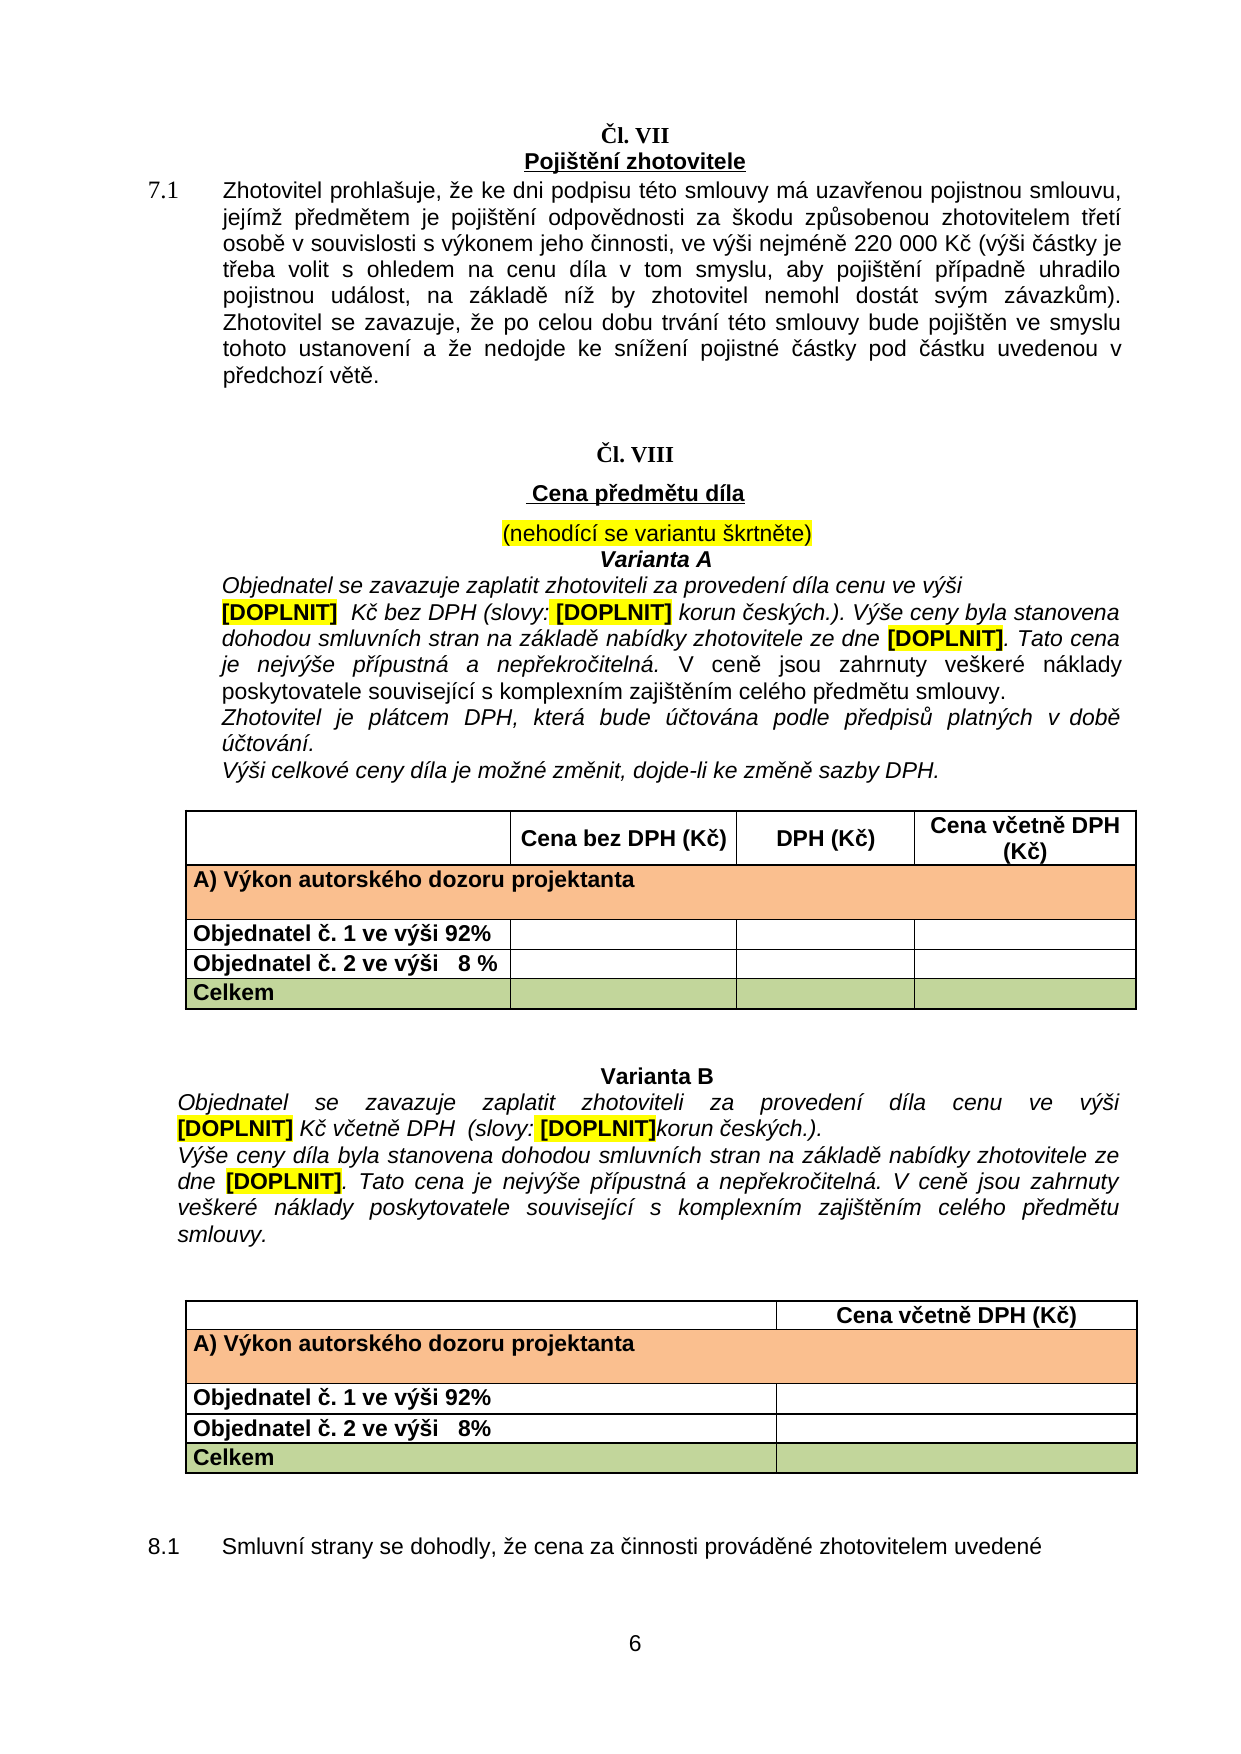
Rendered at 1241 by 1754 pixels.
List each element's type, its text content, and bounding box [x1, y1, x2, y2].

text (nehodící se variantu škrtněte) [192, 519, 1122, 546]
table_cell [777, 1444, 1136, 1472]
subtitle Cena předmětu díla [148, 480, 1122, 506]
text Pojištění zhotovitele [148, 148, 1122, 175]
text Výši celkové ceny díla je možné změnit, dojde-li ke změně sazby DPH. [222, 757, 1122, 783]
table_header Cena včetně DPH (Kč) [777, 1302, 1136, 1329]
table_header [187, 812, 510, 864]
table_cell [511, 920, 736, 949]
table_cell A) Výkon autorského dozoru projektanta [187, 1330, 1136, 1383]
table_cell Objednatel č. 2 ve výši 8% [187, 1415, 776, 1442]
table_cell [737, 920, 914, 949]
table_cell [737, 979, 914, 1008]
list [DOPLNIT] Kč bez DPH (slovy: [DOPLNIT] korun českých.). Výše ceny byla stanovena dohodou smluvních stran na základě nabídky zhotovitele ze dne [DOPLNIT]. Tato cena je nejvýše přípustná a nepřekročitelná. V ceně jsou zahrnuty veškeré náklady poskytovatele související s komplexním zajištěním celého předmětu smlouvy. [222, 599, 1122, 704]
table_cell Objednatel č. 1 ve výši 92% [187, 1384, 776, 1413]
text Zhotovitel je plátcem DPH, která bude účtována podle předpisů platných v době účtování. [222, 704, 1122, 757]
text Varianta A [192, 546, 1122, 572]
subtitle Čl. VIII [148, 441, 1122, 467]
list Zhotovitel prohlašuje, že ke dni podpisu této smlouvy má uzavřenou pojistnou smlouvu, jejímž předmětem je pojištění odpovědnosti za škodu způsobenou zhotovitelem třetí osobě v souvislosti s výkonem jeho činnosti, ve výši nejméně 220 000 Kč (výši částky je třeba volit s ohledem na cenu díla v tom smyslu, aby pojištění případně uhradilo pojistnou událost, na základě níž by zhotovitel nemohl dostát svým závazkům). Zhotovitel se zavazuje, že po celou dobu trvání této smlouvy bude pojištěn ve smyslu tohoto ustanovení a že nedojde ke snížení pojistné částky pod částku uvedenou v předchozí větě. [148, 175, 1122, 388]
table_cell A) Výkon autorského dozoru projektanta [187, 866, 1135, 919]
list Objednatel se zavazuje zaplatit zhotoviteli za provedení díla cenu ve výši [222, 572, 1122, 599]
table_cell Celkem [187, 979, 510, 1008]
list Objednatel se zavazuje zaplatit zhotoviteli za provedení díla cenu ve výši [DOPLNIT] Kč včetně DPH (slovy: [DOPLNIT]korun českých.). [177, 1089, 1122, 1142]
table_cell Celkem [187, 1444, 776, 1472]
table_header [187, 1302, 776, 1329]
table_cell [777, 1384, 1136, 1413]
table_header DPH (Kč) [737, 812, 914, 864]
table_cell [777, 1415, 1136, 1442]
text Čl. VII [148, 122, 1122, 148]
table_cell [915, 979, 1135, 1008]
list Smluvní strany se dohodly, že cena za činnosti prováděné zhotovitelem uvedené [148, 1533, 1122, 1559]
table_header Cena včetně DPH (Kč) [915, 812, 1135, 864]
table_header Cena bez DPH (Kč) [511, 812, 736, 864]
table_cell [511, 950, 736, 978]
table_cell [737, 950, 914, 978]
table_cell Objednatel č. 1 ve výši 92% [187, 920, 510, 949]
text Varianta B [192, 1063, 1122, 1089]
table_cell [915, 950, 1135, 978]
table_cell [915, 920, 1135, 949]
table_cell Objednatel č. 2 ve výši 8 % [187, 950, 510, 978]
text Výše ceny díla byla stanovena dohodou smluvních stran na základě nabídky zhotovitele ze dne [DOPLNIT]. Tato cena je nejvýše přípustná a nepřekročitelná. V ceně jsou zahrnuty veškeré náklady poskytovatele související s komplexním zajištěním celého předmětu smlouvy. [177, 1142, 1122, 1247]
table_cell [511, 979, 736, 1008]
